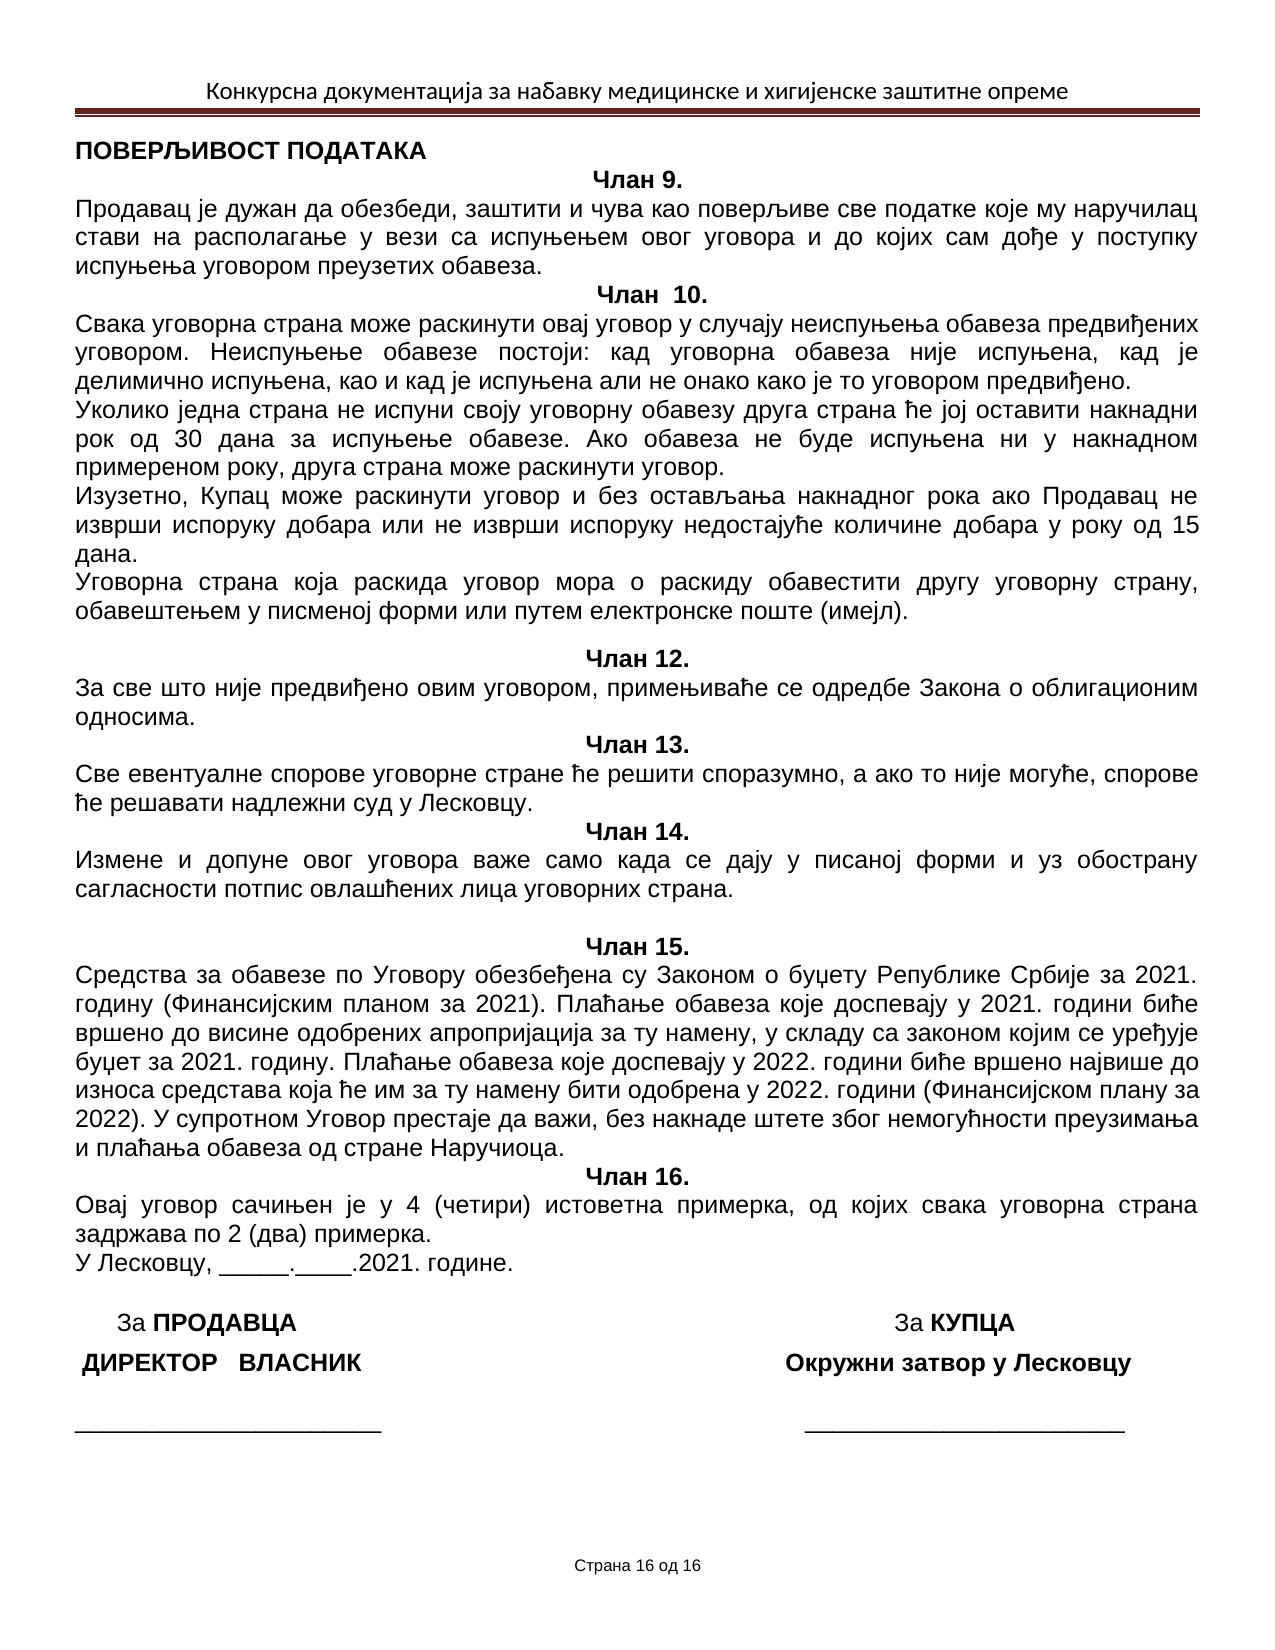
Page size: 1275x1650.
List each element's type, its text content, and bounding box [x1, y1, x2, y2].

text Члан 9. [75, 165, 1200, 194]
text Члан 14. [75, 817, 1200, 845]
text Изузетно, Купац може раскинути уговор и без остављања накнадног рока ако Продавац не изврши испоруку добара или не изврши испоруку недостајуће количине добара у року од 15 дана. [75, 481, 1200, 567]
text ПОВЕРЉИВОСТ ПОДАТАКА [75, 136, 1200, 165]
text ______________________ _______________________ [75, 1405, 1200, 1434]
text Измене и допуне овог уговора важе само када се дају у писаној форми и уз обострану сагласности потпис овлашћених лица уговорних страна. [75, 845, 1200, 903]
text Све евентуалне спорове уговорне стране ће решити споразумно, а ако то није могуће, спорове ће решавати надлежни суд у Лесковцу. [75, 759, 1200, 817]
text За све што није предвиђено овим уговором, примењиваће се одредбе Закона о облигационим односима. [75, 673, 1200, 730]
text Свака уговорна страна може раскинути овај уговор у случају неиспуњења обавеза предвиђених уговором. Неиспуњење обавезе постоји: кад уговорна обавеза није испуњена, кад је делимично испуњена, као и кад је испуњена али не онако како је то уговором предвиђено. [75, 309, 1200, 395]
text У Лесковцу, _____.____.2021. године. [75, 1248, 1200, 1277]
text ДИРЕКТОР ВЛАСНИК Окружни затвор у Лесковцу [75, 1348, 1200, 1377]
text Члан 13. [75, 730, 1200, 759]
text За ПРОДАВЦА За КУПЦА [75, 1308, 1200, 1336]
text Овај уговор сачињен је у 4 (четири) истоветна примерка, од којих свака уговорна страна задржава по 2 (два) примерка. [75, 1190, 1200, 1248]
text Члан 16. [75, 1162, 1200, 1190]
text Продавац је дужан да обезбеди, заштити и чува као поверљиве све податке које му наручилац стави на располагање у вези са испуњењем овог уговора и до којих сам дође у поступку испуњења уговором преузетих обавеза. [75, 194, 1200, 280]
text Средства за обавезе по Уговору обезбеђена су Законом о буџету Републике Србије за 2021. годину (Финансијским планом за 2021). Плаћање обавеза које доспевају у 2021. години биће вршено до висине одобрених апропријација за ту намену, у складу са законом којим се уређује буџет за 2021. годину. Плаћање обавеза које доспевају у 2022. години биће вршено највише до износа средстава која ће им за ту намену бити одобрена у 2022. години (Финансијском плану за 2022). У супротном Уговор престаје да важи, без накнаде штете због немогућности преузимања и плаћања обавеза од стране Наручиоца. [75, 960, 1200, 1162]
text Уговорна страна која раскида уговор мора о раскиду обавестити другу уговорну страну, обавештењем у писменој форми или путем електронске поште (имејл). [75, 567, 1200, 625]
text Члан 15. [75, 932, 1200, 960]
text Члан 12. [75, 644, 1200, 673]
text Члан 10. [442, 280, 1200, 309]
text Уколико једна страна не испуни своју уговорну обавезу друга страна ће јој оставити накнадни рок од 30 дана за испуњење обавезе. Ако обавеза не буде испуњена ни у накнадном примереном року, друга страна може раскинути уговор. [75, 395, 1200, 481]
